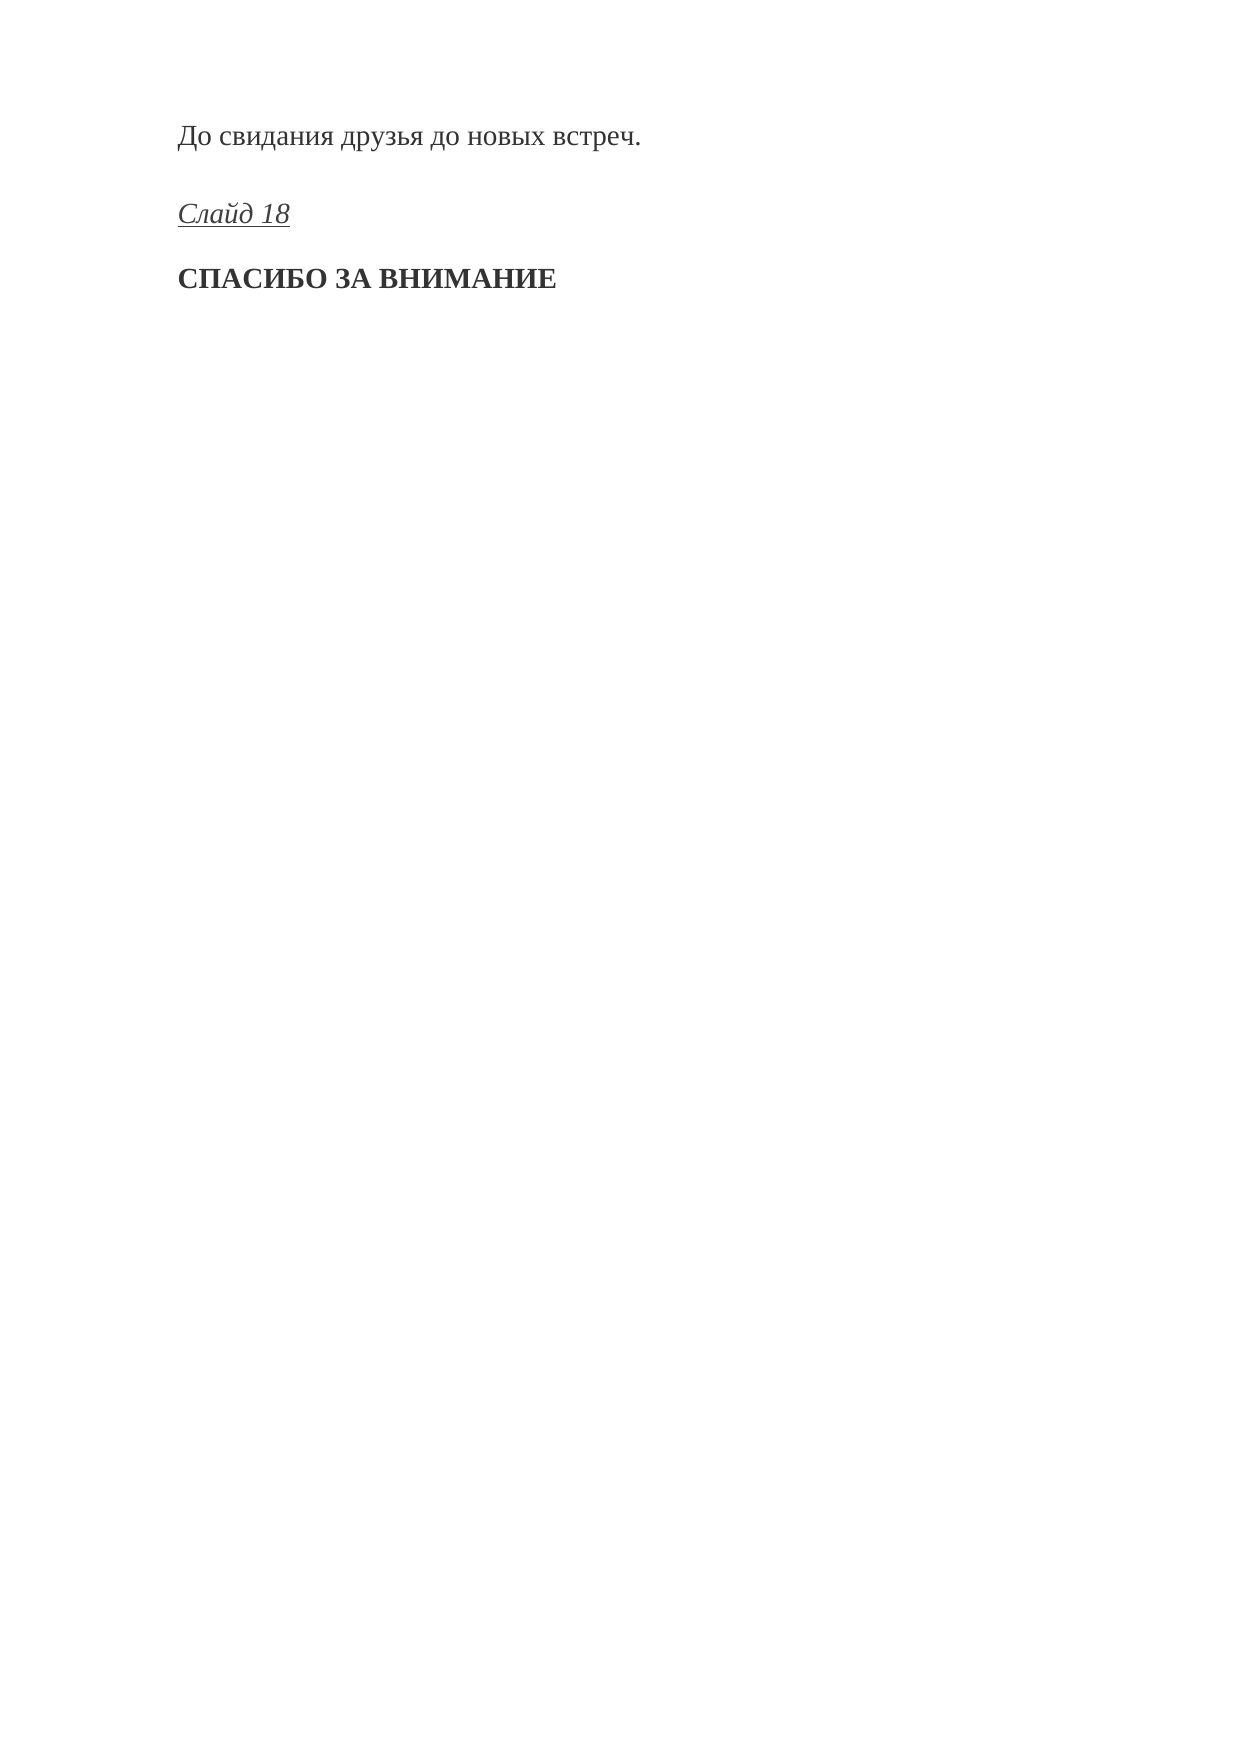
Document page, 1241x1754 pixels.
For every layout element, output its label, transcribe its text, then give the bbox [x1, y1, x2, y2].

text До свидания друзья до новых встреч. [177, 118, 1152, 152]
text Слайд 18 [177, 197, 1152, 230]
text СПАСИБО ЗА ВНИМАНИЕ [177, 261, 1152, 294]
